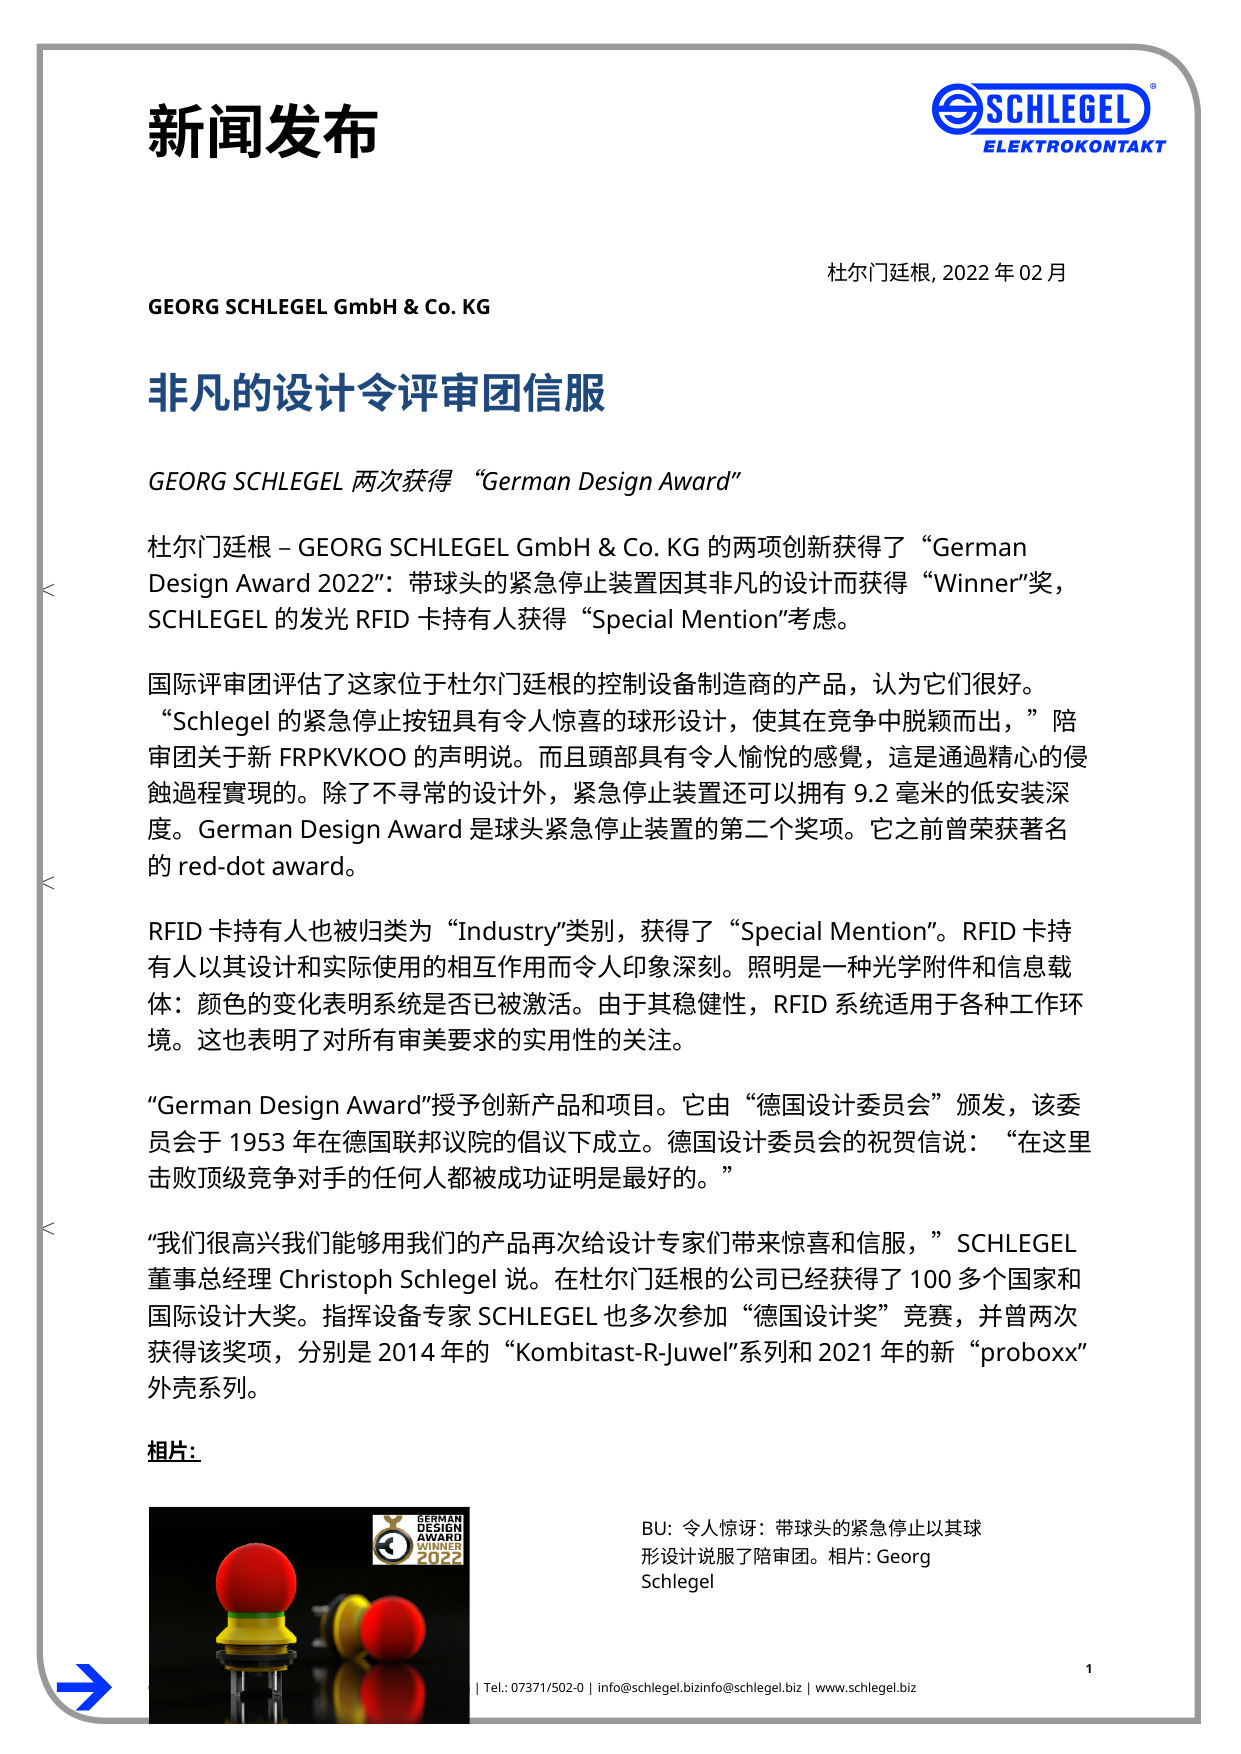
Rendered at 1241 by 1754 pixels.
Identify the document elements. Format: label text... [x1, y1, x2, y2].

text RFID卡持有人也被归类为“Industry”类别，获得了“Special Mention”。RFID卡持有人以其设计和实际使用的相互作用而令人印象深刻。照明是一种光学附件和信息载体：颜色的变化表明系统是否已被激活。由于其稳健性，RFID 系统适用于各种工作环境。这也表明了对所有审美要求的实用性的关注。 [148, 912, 1093, 1057]
text GEORG SCHLEGEL GmbH & Co. KG [148, 292, 1093, 321]
text “我们很高兴我们能够用我们的产品再次给设计专家们带来惊喜和信服，”SCHLEGEL 董事总经理 Christoph Schlegel 说。在杜尔门廷根的公司已经获得了100多个国家和国际设计大奖。指挥设备专家SCHLEGEL也多次参加“德国设计奖”竞赛，并曾两次获得该奖项，分别是2014年的“Kombitast-R-Juwel”系列和2021年的新“proboxx”外壳系列。 [148, 1224, 1093, 1405]
text 相片: [148, 1434, 1093, 1464]
text GEORG SCHLEGEL 两次获得 “German Design Award” [148, 462, 1093, 498]
picture [0, 5, 1239, 1754]
text 杜尔门廷根, 2022年02月 [148, 256, 1093, 286]
text 国际评审团评估了这家位于杜尔门廷根的控制设备制造商的产品，认为它们很好。“Schlegel 的紧急停止按钮具有令人惊喜的球形设计，使其在竞争中脱颖而出，”陪审团关于新 FRPKVKOO 的声明说。而且頭部具有令人愉悅的感覺，這是通過精心的侵蝕過程實現的。除了不寻常的设计外，紧急停止装置还可以拥有 9.2 毫米的低安装深度。German Design Award 是球头紧急停止装置的第二个奖项。它之前曾荣获著名的red-dot award。 [148, 665, 1093, 882]
text 非凡的设计令评审团信服 [148, 360, 1093, 421]
text 杜尔门廷根 – GEORG SCHLEGEL GmbH & Co. KG 的两项创新获得了“German Design Award 2022”：带球头的紧急停止装置因其非凡的设计而获得“Winner”奖，SCHLEGEL 的发光 RFID 卡持有人获得“Special Mention”考虑。 [148, 527, 1093, 636]
text “German Design Award”授予创新产品和项目。它由“德国设计委员会”颁发，该委员会于 1953 年在德国联邦议院的倡议下成立。德国设计委员会的祝贺信说：“在这里击败顶级竞争对手的任何人都被成功证明是最好的。” [148, 1086, 1093, 1194]
